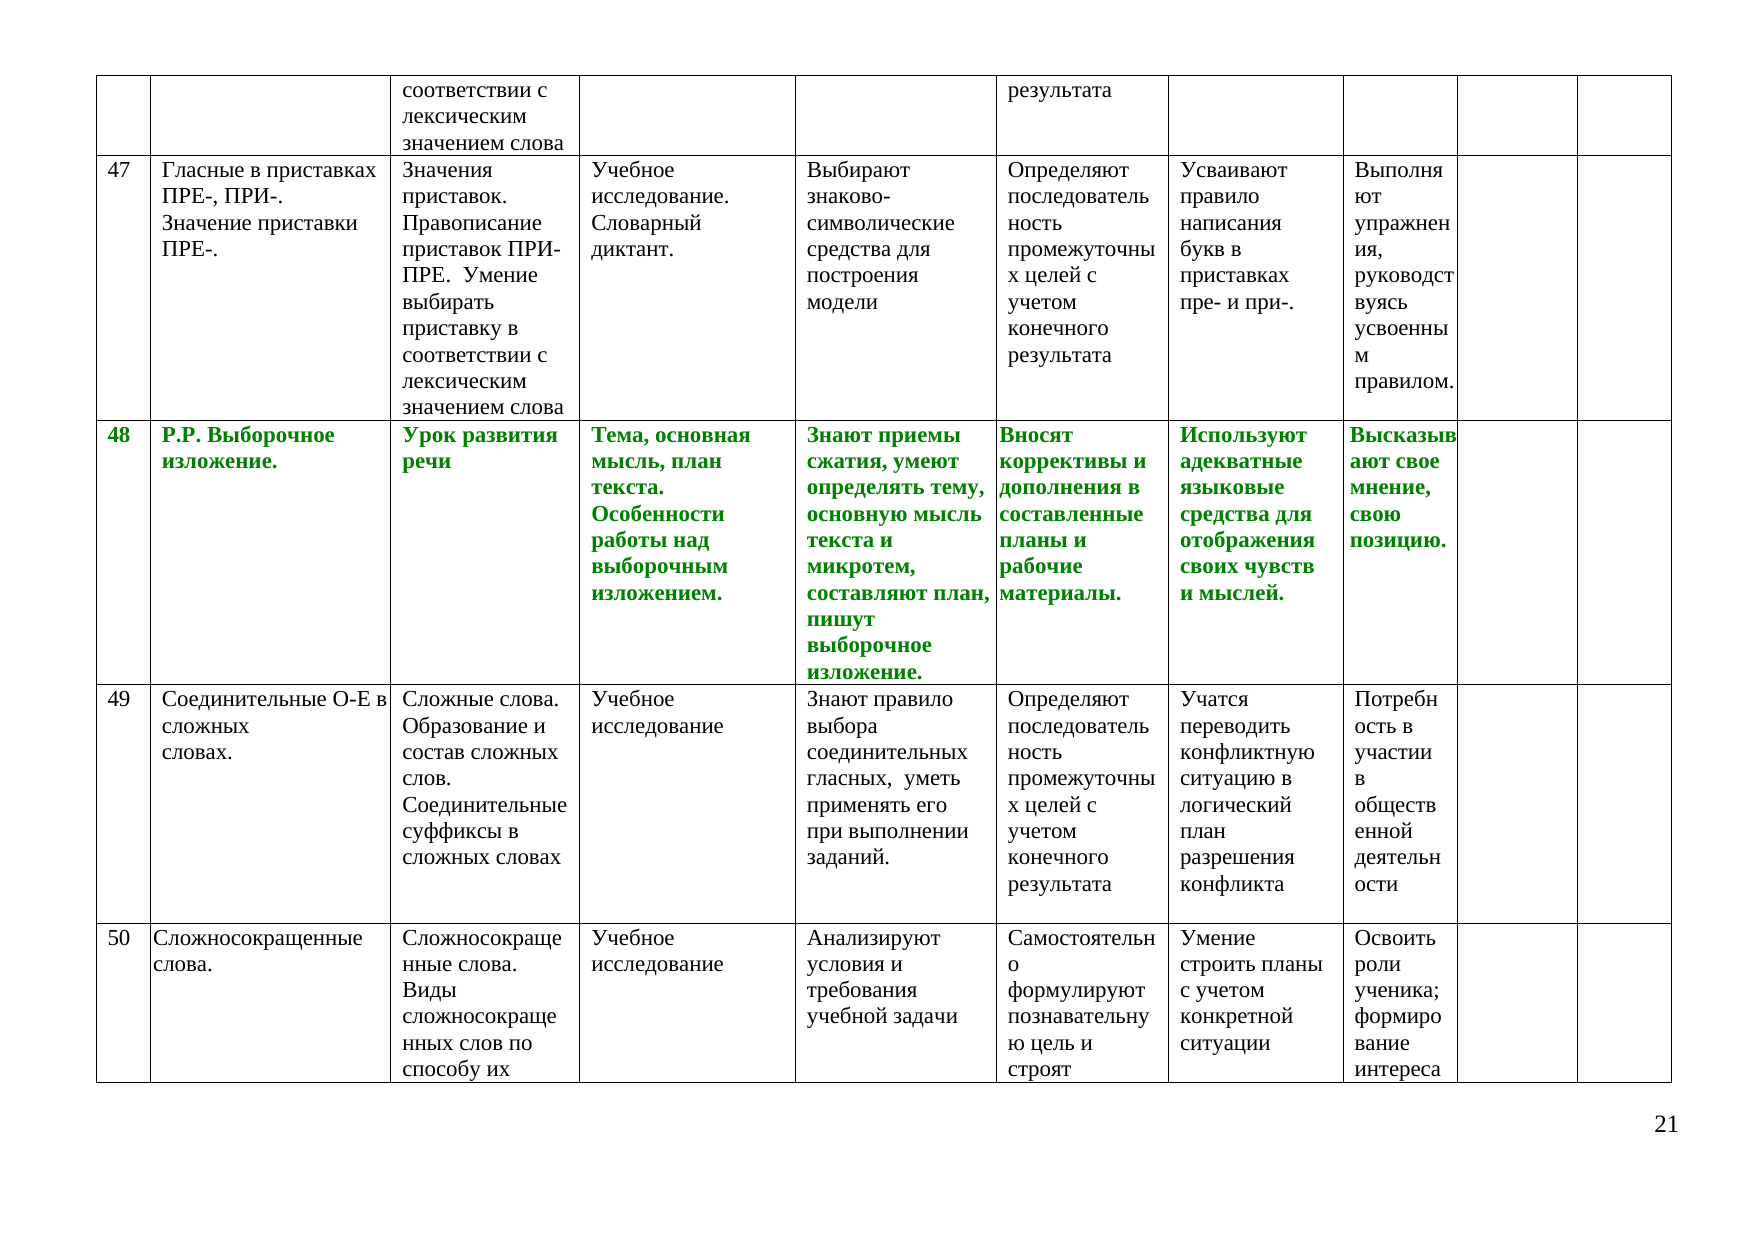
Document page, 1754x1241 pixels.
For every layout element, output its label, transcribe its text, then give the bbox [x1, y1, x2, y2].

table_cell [580, 76, 795, 155]
table_cell [1578, 421, 1671, 684]
table_cell Выбирают знаково-символические средства для построения модели [796, 156, 996, 420]
table_cell [1458, 421, 1577, 684]
table_cell [1458, 924, 1577, 1082]
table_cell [1344, 76, 1457, 155]
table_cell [1344, 924, 1457, 1082]
table_cell Выполняют упражнения, руководствуясь усвоенным правилом. [1344, 156, 1457, 420]
table_cell Вносят коррективы и дополнения в составленные планы и рабочие материалы. [997, 421, 1168, 684]
table_cell Определяют последовательность промежуточных целей с учетом конечного результата [997, 685, 1168, 922]
table_cell Используют адекватные языковые средства для отображения своих чувств и мыслей. [1169, 421, 1343, 684]
table_cell [1578, 924, 1671, 1082]
table_cell Сложные слова. Образование и состав сложных слов. Соединительные суффиксы в сложных словах [391, 685, 579, 922]
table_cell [1169, 76, 1343, 155]
table_cell Определяют последовательность промежуточных целей с учетом конечного результата [997, 156, 1168, 420]
table_cell [1458, 156, 1577, 420]
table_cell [151, 76, 390, 155]
table_cell Знают приемы сжатия, умеют определять тему, основную мысль текста и микротем, составляют план, пишут выборочное изложение. [796, 421, 996, 684]
table_cell [1578, 76, 1671, 155]
table_cell 48 [97, 421, 150, 684]
table_cell Тема, основная мысль, план текста. Особенности работы над выборочным изложением. [580, 421, 795, 684]
table_cell 47 [97, 156, 150, 420]
table_cell 49 [97, 685, 150, 922]
table_cell 46 [97, 76, 150, 155]
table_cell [997, 76, 1168, 155]
table_cell [1578, 685, 1671, 922]
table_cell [796, 924, 996, 1082]
table_cell Урок развития речи [391, 421, 579, 684]
table_cell Р.Р. Выборочное изложение. [151, 421, 390, 684]
table_cell Гласные в приставках ПРЕ-, ПРИ-. Значение приставки ПРЕ-. [151, 156, 390, 420]
table_cell [1458, 685, 1577, 922]
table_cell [796, 76, 996, 155]
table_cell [151, 924, 390, 1082]
table_cell Соединительные О-Е в сложных словах. [151, 685, 390, 922]
table_cell Усваивают правило написания букв в приставках пре- и при-. [1169, 156, 1343, 420]
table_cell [997, 924, 1168, 1082]
table_cell Высказывают свое мнение, свою позицию. [1344, 421, 1457, 684]
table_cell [391, 924, 579, 1082]
table_cell [1458, 76, 1577, 155]
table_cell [1169, 924, 1343, 1082]
table_cell Учатся переводить конфликтную ситуацию в логический план разрешения конфликта [1169, 685, 1343, 922]
table_cell Знают правило выбора соединительных гласных, уметь применять его при выполнении заданий. [796, 685, 996, 922]
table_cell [391, 76, 579, 155]
table_cell Потребность в участии в общественной деятельности [1344, 685, 1457, 922]
table_cell [1578, 156, 1671, 420]
table_cell 50 [97, 924, 150, 1082]
table_cell Значения приставок. Правописание приставок ПРИ-ПРЕ. Умение выбирать приставку в соответствии с лексическим значением слова [391, 156, 579, 420]
table_cell Учебное исследование. Словарный диктант. [580, 156, 795, 420]
table_cell Учебное исследование [580, 685, 795, 922]
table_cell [580, 924, 795, 1082]
